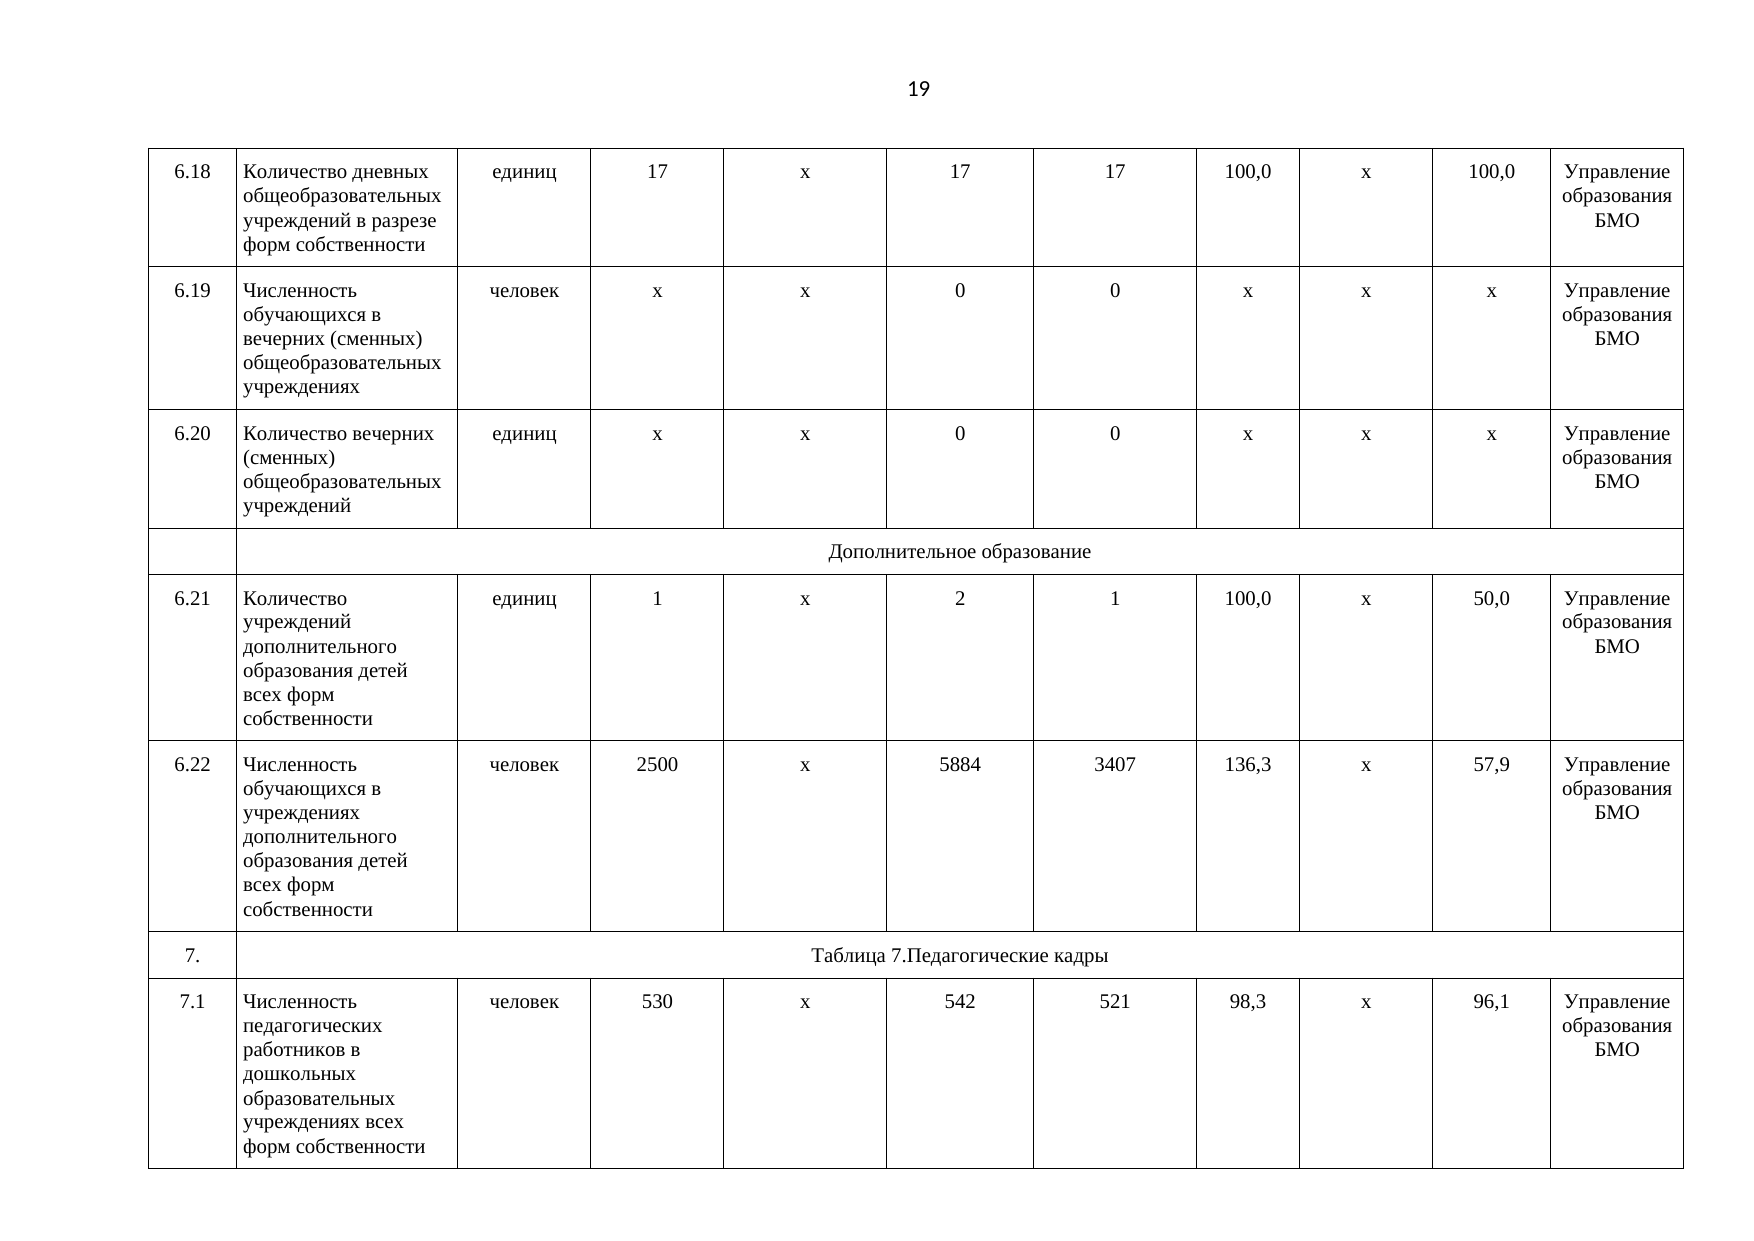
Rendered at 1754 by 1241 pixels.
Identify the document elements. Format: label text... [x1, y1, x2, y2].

table_cell человек [458, 979, 590, 1168]
table_cell х [1197, 267, 1299, 409]
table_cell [1551, 149, 1683, 266]
table_cell 0 [1034, 267, 1196, 409]
table_cell 530 [591, 979, 723, 1168]
table_cell 136,3 [1197, 741, 1299, 931]
table_cell х [591, 267, 723, 409]
table_cell человек [458, 267, 590, 409]
table_cell 17 [591, 149, 723, 266]
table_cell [1551, 979, 1683, 1168]
table_cell 100,0 [1433, 149, 1550, 266]
table_cell х [1300, 410, 1432, 527]
table_cell Управление образования БМО [1551, 267, 1683, 409]
table_cell 0 [1034, 410, 1196, 527]
table_cell 7.1 [149, 979, 236, 1168]
table_cell Количество учреждений дополнительного образования детей всех форм собственности [237, 575, 457, 740]
table_cell Управление образования БМО [1551, 575, 1683, 740]
table_cell Управление образования БМО [1551, 410, 1683, 527]
table_cell х [1433, 410, 1550, 527]
table_cell Количество вечерних (сменных) общеобразовательных учреждений [237, 410, 457, 527]
table_cell единиц [458, 410, 590, 527]
table_cell х [1300, 979, 1432, 1168]
table_cell х [1300, 741, 1432, 931]
table_cell 521 [1034, 979, 1196, 1168]
table_cell 100,0 [1197, 149, 1299, 266]
table_cell Численность обучающихся в вечерних (сменных) общеобразовательных учреждениях [237, 267, 457, 409]
table_cell 2 [887, 575, 1033, 740]
table_cell человек [458, 741, 590, 931]
table_cell Численность обучающихся в учреждениях дополнительного образования детей всех форм собственности [237, 741, 457, 931]
table_cell единиц [458, 149, 590, 266]
table_cell х [591, 410, 723, 527]
table_cell 1 [1034, 575, 1196, 740]
table_cell единиц [458, 575, 590, 740]
table_cell Дополнительное образование [237, 529, 1683, 574]
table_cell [237, 979, 457, 1168]
table_cell 1 [591, 575, 723, 740]
table_cell х [1433, 267, 1550, 409]
table_cell 96,1 [1433, 979, 1550, 1168]
table_cell 6.18 [149, 149, 236, 266]
table_cell 6.21 [149, 575, 236, 740]
table_cell 17 [887, 149, 1033, 266]
table_cell х [724, 267, 886, 409]
table_cell х [1300, 267, 1432, 409]
table_cell х [724, 979, 886, 1168]
table_cell х [724, 575, 886, 740]
table_cell 0 [887, 410, 1033, 527]
table_cell х [724, 410, 886, 527]
table_cell 98,3 [1197, 979, 1299, 1168]
table_cell х [1197, 410, 1299, 527]
table_cell 3407 [1034, 741, 1196, 931]
table_cell х [724, 741, 886, 931]
table_cell 0 [887, 267, 1033, 409]
table_cell 50,0 [1433, 575, 1550, 740]
table_cell 6.22 [149, 741, 236, 931]
table_cell 5884 [887, 741, 1033, 931]
table_cell Таблица 7.Педагогические кадры [237, 932, 1683, 977]
table_cell х [724, 149, 886, 266]
table_cell 2500 [591, 741, 723, 931]
table_cell 6.19 [149, 267, 236, 409]
table_cell 7. [149, 932, 236, 977]
table_cell х [1300, 575, 1432, 740]
table_cell Управление образования БМО [1551, 741, 1683, 931]
table_cell 100,0 [1197, 575, 1299, 740]
table_cell 6.20 [149, 410, 236, 527]
table_cell 17 [1034, 149, 1196, 266]
table_cell х [1300, 149, 1432, 266]
table_cell Количество дневных общеобразовательных учреждений в разрезе форм собственности [237, 149, 457, 266]
table_cell 542 [887, 979, 1033, 1168]
table_cell 57,9 [1433, 741, 1550, 931]
table_cell [149, 529, 236, 574]
